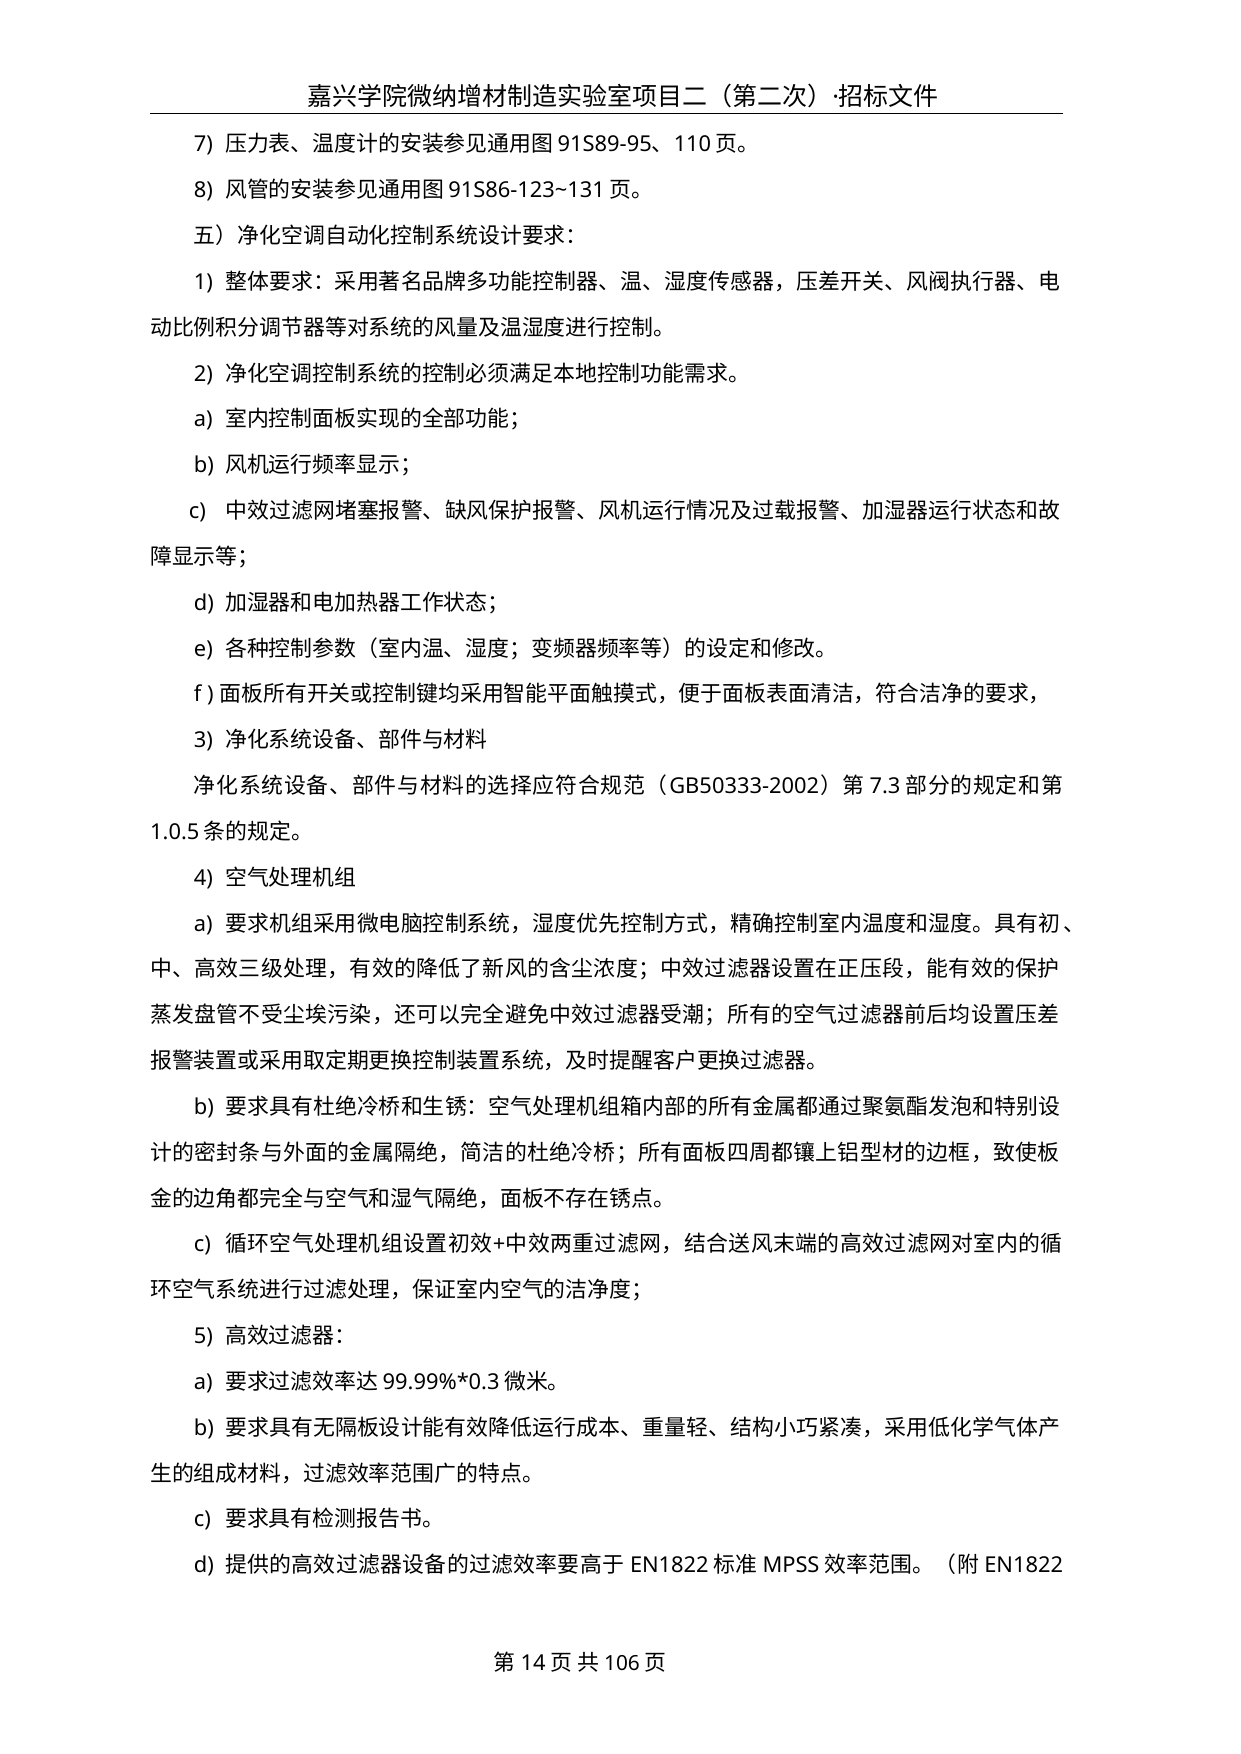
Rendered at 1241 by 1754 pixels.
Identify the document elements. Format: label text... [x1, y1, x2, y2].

list 要求具有检测报告书。 [150, 1490, 1063, 1536]
list 循环空气处理机组设置初效+中效两重过滤网，结合送风末端的高效过滤网对室内的循环空气系统进行过滤处理，保证室内空气的洁净度； [150, 1215, 1063, 1307]
text 五）净化空调自动化控制系统设计要求： [150, 207, 1063, 253]
list 中效过滤网堵塞报警、缺风保护报警、风机运行情况及过载报警、加湿器运行状态和故障显示等； [150, 482, 1063, 573]
list 要求具有无隔板设计能有效降低运行成本、重量轻、结构小巧紧凑，采用低化学气体产生的组成材料，过滤效率范围广的特点。 [150, 1398, 1063, 1490]
text 净化系统设备、部件与材料的选择应符合规范（GB50333-2002）第7.3部分的规定和第1.0.5条的规定。 [150, 757, 1063, 848]
list 要求具有杜绝冷桥和生锈：空气处理机组箱内部的所有金属都通过聚氨酯发泡和特别设计的密封条与外面的金属隔绝，简洁的杜绝冷桥；所有面板四周都镶上铝型材的边框，致使板金的边角都完全与空气和湿气隔绝，面板不存在锈点。 [150, 1078, 1063, 1215]
list 风管的安装参见通用图91S86-123~131页。 [150, 161, 1063, 207]
list 要求机组采用微电脑控制系统，湿度优先控制方式，精确控制室内温度和湿度。具有初、中、高效三级处理，有效的降低了新风的含尘浓度；中效过滤器设置在正压段，能有效的保护蒸发盘管不受尘埃污染，还可以完全避免中效过滤器受潮；所有的空气过滤器前后均设置压差报警装置或采用取定期更换控制装置系统，及时提醒客户更换过滤器。 [150, 894, 1063, 1078]
list 压力表、温度计的安装参见通用图91S89-95、110页。 [150, 115, 1063, 161]
list 净化系统设备、部件与材料 [150, 711, 1063, 757]
list 整体要求：采用著名品牌多功能控制器、温、湿度传感器，压差开关、风阀执行器、电动比例积分调节器等对系统的风量及温湿度进行控制。 [150, 253, 1063, 344]
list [150, 1536, 1063, 1582]
list 要求过滤效率达99.99%*0.3微米。 [150, 1353, 1063, 1398]
text f ) 面板所有开关或控制键均采用智能平面触摸式，便于面板表面清洁，符合洁净的要求， [150, 665, 1063, 711]
list 空气处理机组 [150, 848, 1063, 894]
list 风机运行频率显示； [150, 436, 1063, 482]
list 室内控制面板实现的全部功能； [150, 390, 1063, 436]
list 高效过滤器： [150, 1307, 1063, 1353]
list 各种控制参数（室内温、湿度；变频器频率等）的设定和修改。 [150, 619, 1063, 665]
list 加湿器和电加热器工作状态； [150, 573, 1063, 619]
list 净化空调控制系统的控制必须满足本地控制功能需求。 [150, 344, 1063, 390]
